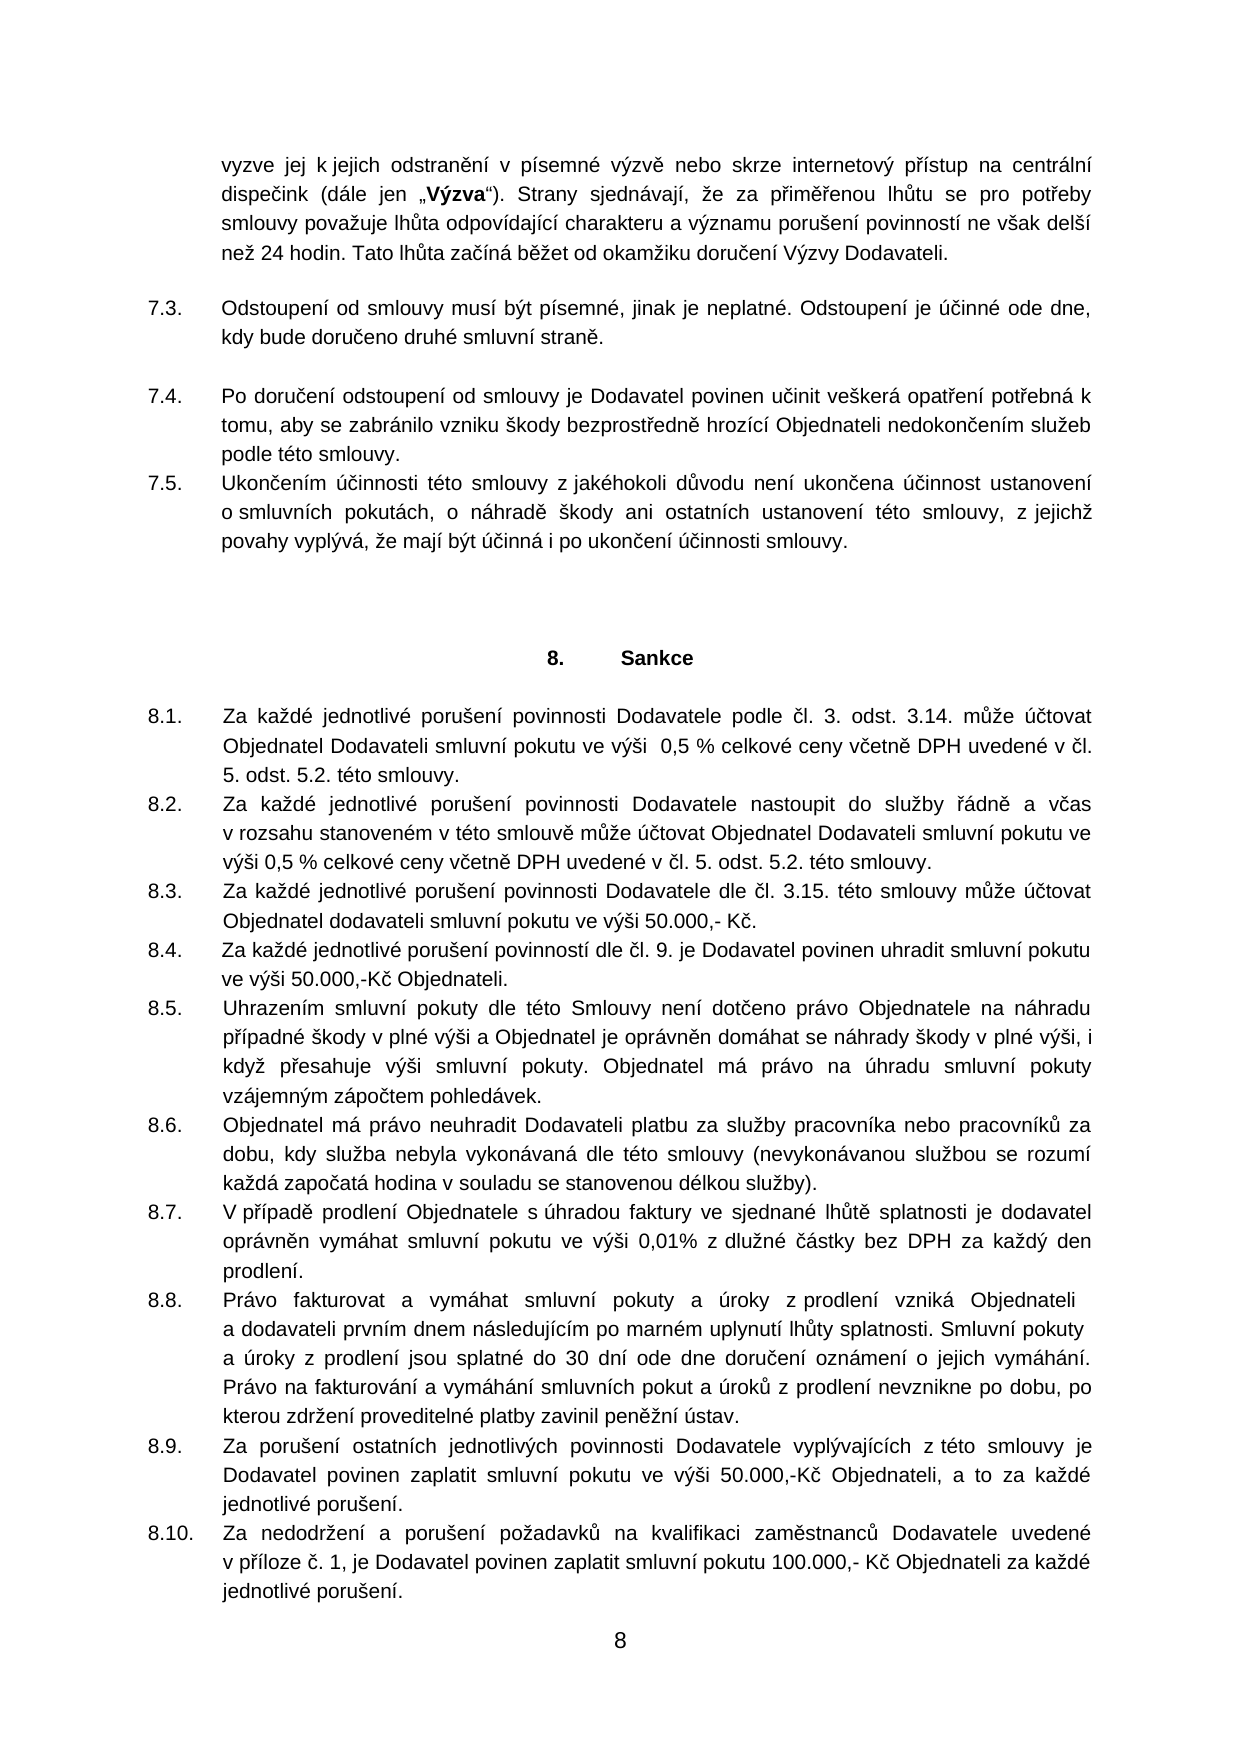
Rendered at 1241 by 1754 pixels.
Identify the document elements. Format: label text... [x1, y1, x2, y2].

list Za každé jednotlivé porušení povinností dle čl. 9. je Dodavatel povinen uhradit smluvní pokutu ve výši 50.000,-Kč Objednateli. [148, 932, 1092, 991]
list Za každé jednotlivé porušení povinnosti Dodavatele podle čl. 3. odst. 3.14. může účtovat Objednatel Dodavateli smluvní pokutu ve výši 0,5 % celkové ceny včetně DPH uvedené v čl. 5. odst. 5.2. této smlouvy. [148, 699, 1092, 787]
text 7.3. Odstoupení od smlouvy musí být písemné, jinak je neplatné. Odstoupení je účinné ode dne, kdy bude doručeno druhé smluvní straně. [148, 291, 1092, 349]
list Za nedodržení a porušení požadavků na kvalifikaci zaměstnanců Dodavatele uvedené v příloze č. 1, je Dodavatel povinen zaplatit smluvní pokutu 100.000,- Kč Objednateli za každé jednotlivé porušení. [148, 1516, 1092, 1603]
list Právo fakturovat a vymáhat smluvní pokuty a úroky z prodlení vzniká Objednateli a dodavateli prvním dnem následujícím po marném uplynutí lhůty splatnosti. Smluvní pokuty a úroky z prodlení jsou splatné do 30 dní ode dne doručení oznámení o jejich vymáhání. Právo na fakturování a vymáhání smluvních pokut a úroků z prodlení nevznikne po dobu, po kterou zdržení proveditelné platby zavinil peněžní ústav. [148, 1282, 1092, 1428]
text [148, 148, 1092, 264]
list Za každé jednotlivé porušení povinnosti Dodavatele dle čl. 3.15. této smlouvy může účtovat Objednatel dodavateli smluvní pokutu ve výši 50.000,- Kč. [148, 874, 1092, 932]
list Za porušení ostatních jednotlivých povinnosti Dodavatele vyplývajících z této smlouvy je Dodavatel povinen zaplatit smluvní pokutu ve výši 50.000,-Kč Objednateli, a to za každé jednotlivé porušení. [148, 1428, 1092, 1516]
list Objednatel má právo neuhradit Dodavateli platbu za služby pracovníka nebo pracovníků za dobu, kdy služba nebyla vykonávaná dle této smlouvy (nevykonávanou službou se rozumí každá započatá hodina v souladu se stanovenou délkou služby). [148, 1107, 1092, 1195]
list V případě prodlení Objednatele s úhradou faktury ve sjednané lhůtě splatnosti je dodavatel oprávněn vymáhat smluvní pokutu ve výši 0,01% z dlužné částky bez DPH za každý den prodlení. [148, 1195, 1092, 1282]
list Uhrazením smluvní pokuty dle této Smlouvy není dotčeno právo Objednatele na náhradu případné škody v plné výši a Objednatel je oprávněn domáhat se náhrady škody v plné výši, i když přesahuje výši smluvní pokuty. Objednatel má právo na úhradu smluvní pokuty vzájemným zápočtem pohledávek. [148, 991, 1092, 1107]
list Za každé jednotlivé porušení povinnosti Dodavatele nastoupit do služby řádně a včas v rozsahu stanoveném v této smlouvě může účtovat Objednatel Dodavateli smluvní pokutu ve výši 0,5 % celkové ceny včetně DPH uvedené v čl. 5. odst. 5.2. této smlouvy. [148, 787, 1092, 874]
text 7.4. Po doručení odstoupení od smlouvy je Dodavatel povinen učinit veškerá opatření potřebná k tomu, aby se zabránilo vzniku škody bezprostředně hrozící Objednateli nedokončením služeb podle této smlouvy. [148, 378, 1092, 466]
text 8. Sankce [148, 641, 1092, 670]
text 7.5. Ukončením účinnosti této smlouvy z jakéhokoli důvodu není ukončena účinnost ustanovení o smluvních pokutách, o náhradě škody ani ostatních ustanovení této smlouvy, z jejichž povahy vyplývá, že mají být účinná i po ukončení účinnosti smlouvy. [148, 466, 1092, 553]
